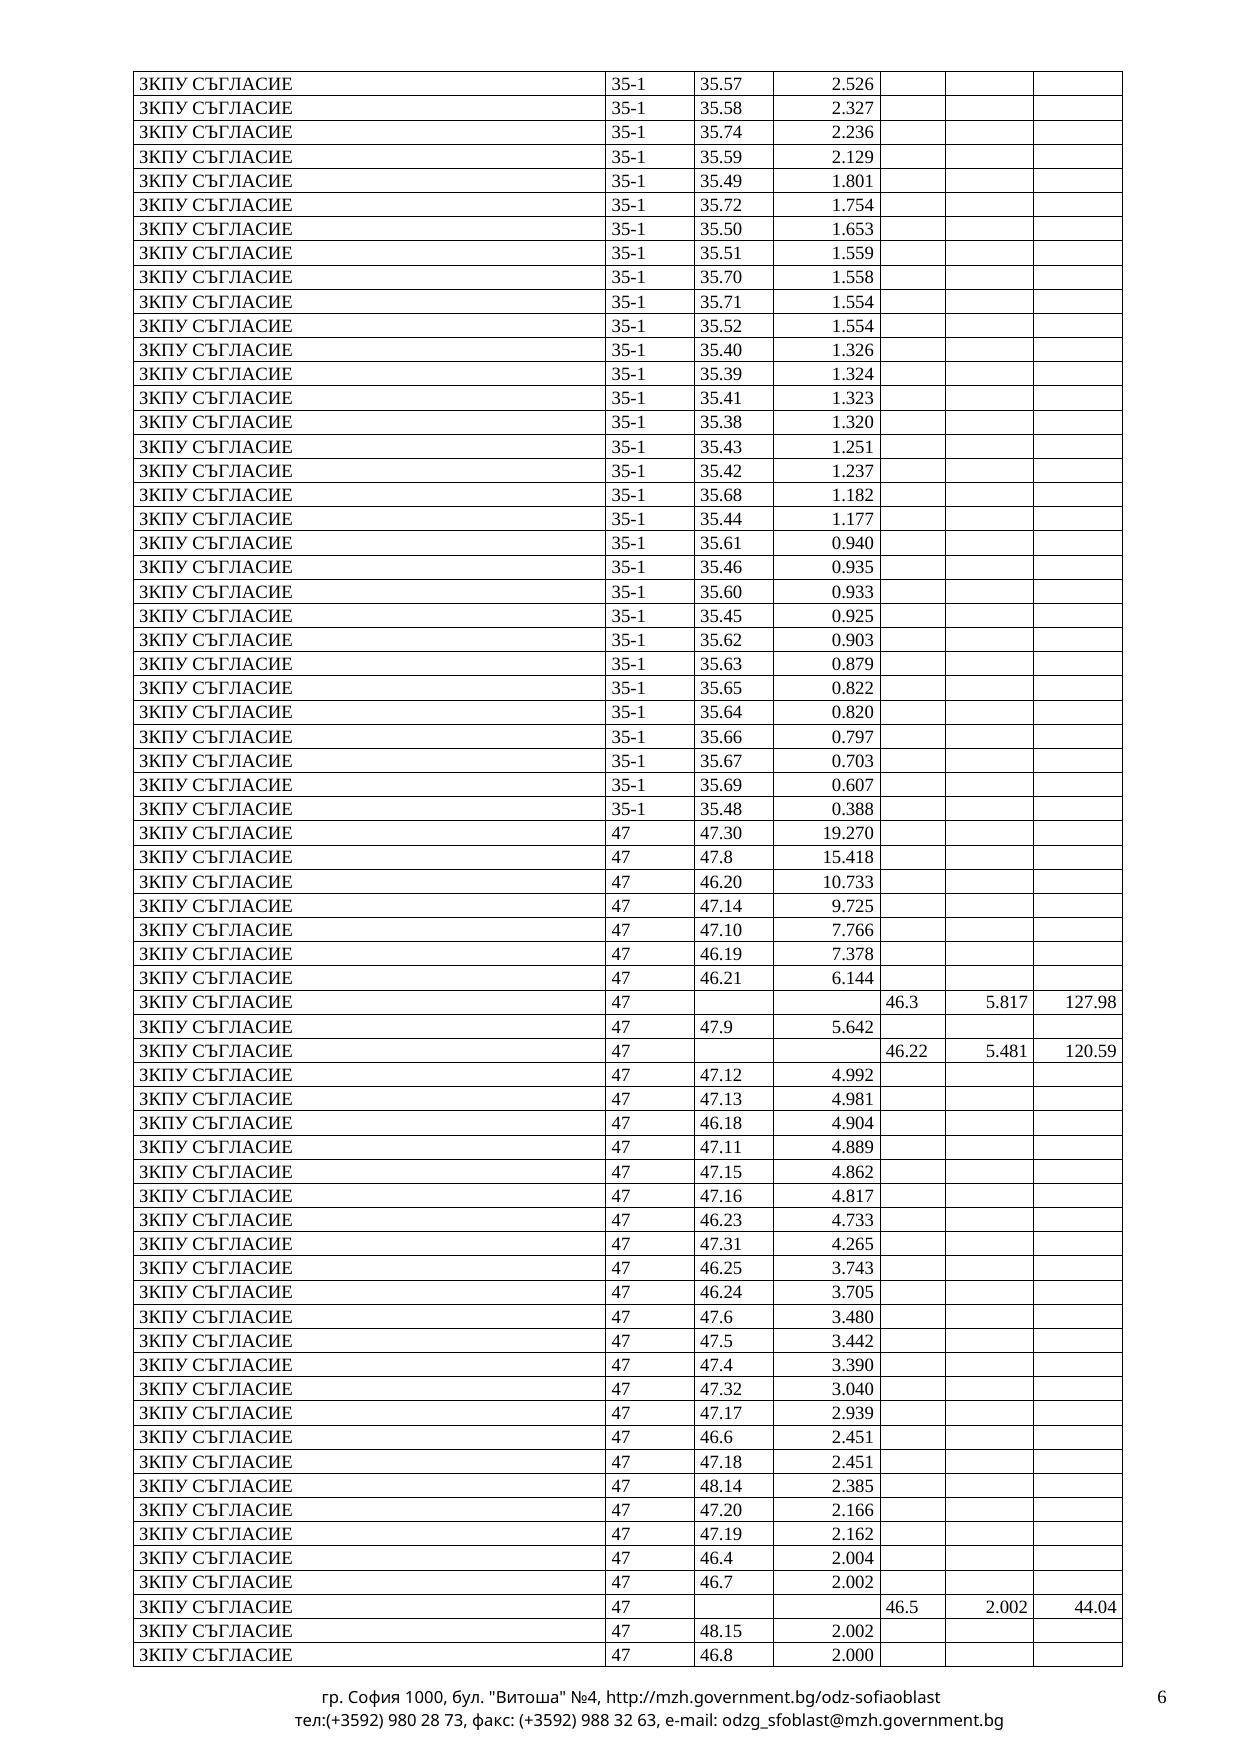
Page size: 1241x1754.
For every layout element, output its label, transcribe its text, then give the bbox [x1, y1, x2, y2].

table_cell 35-1 [606, 386, 694, 409]
table_cell [946, 1281, 1033, 1304]
table_cell 35.69 [695, 773, 773, 796]
table_cell [946, 1619, 1033, 1642]
table_cell [881, 773, 945, 796]
table_cell 47 [606, 1281, 694, 1304]
table_cell 1.653 [774, 217, 880, 240]
table_cell ЗКПУ СЪГЛАСИЕ [134, 531, 605, 554]
table_cell [1034, 1474, 1122, 1497]
table_cell 47.18 [695, 1450, 773, 1473]
table_cell [1034, 725, 1122, 748]
table_cell 35-1 [606, 169, 694, 192]
table_cell [946, 1329, 1033, 1352]
table_cell 35.41 [695, 386, 773, 409]
table_cell [1034, 652, 1122, 675]
table_cell [1034, 604, 1122, 627]
table_cell ЗКПУ СЪГЛАСИЕ [134, 241, 605, 264]
table_cell [946, 652, 1033, 675]
table_cell 35.44 [695, 507, 773, 530]
table_cell 35-1 [606, 556, 694, 579]
table_cell 127.98 [1034, 991, 1122, 1014]
table_cell [881, 797, 945, 820]
table_cell 35-1 [606, 797, 694, 820]
table_cell 0.703 [774, 749, 880, 772]
table_cell [946, 676, 1033, 699]
table_cell ЗКПУ СЪГЛАСИЕ [134, 991, 605, 1014]
table_cell [881, 1160, 945, 1183]
table_cell [881, 749, 945, 772]
table_cell [1034, 773, 1122, 796]
table_cell 44.04 [1034, 1595, 1122, 1618]
table_cell 47 [606, 1087, 694, 1110]
table_cell ЗКПУ СЪГЛАСИЕ [134, 580, 605, 603]
table_cell 35.61 [695, 531, 773, 554]
table_cell 120.59 [1034, 1039, 1122, 1062]
table_cell 47.32 [695, 1377, 773, 1400]
table_cell 47 [606, 1546, 694, 1569]
table_cell [881, 870, 945, 893]
table_cell 2.129 [774, 145, 880, 168]
table_cell 4.904 [774, 1111, 880, 1134]
table_cell [881, 145, 945, 168]
table_cell 46.24 [695, 1281, 773, 1304]
table_cell 2.162 [774, 1522, 880, 1545]
table_cell [1034, 169, 1122, 192]
table_cell [695, 991, 773, 1014]
table_cell ЗКПУ СЪГЛАСИЕ [134, 1232, 605, 1255]
table_cell 47 [606, 894, 694, 917]
table_cell 2.002 [946, 1595, 1033, 1618]
table_cell ЗКПУ СЪГЛАСИЕ [134, 556, 605, 579]
table_cell ЗКПУ СЪГЛАСИЕ [134, 1474, 605, 1497]
table_cell [881, 72, 945, 95]
table_cell [1034, 821, 1122, 844]
table_cell [1034, 411, 1122, 434]
table_cell 2.236 [774, 121, 880, 144]
table_cell ЗКПУ СЪГЛАСИЕ [134, 1329, 605, 1352]
table_cell [1034, 797, 1122, 820]
table_cell ЗКПУ СЪГЛАСИЕ [134, 1619, 605, 1642]
table_cell [881, 1305, 945, 1328]
table_cell [695, 1595, 773, 1618]
table_cell 2.327 [774, 96, 880, 119]
table_cell 35-1 [606, 193, 694, 216]
table_cell [774, 1595, 880, 1618]
table_cell [946, 1450, 1033, 1473]
table_cell [946, 314, 1033, 337]
table_cell [881, 1450, 945, 1473]
table_cell 2.004 [774, 1546, 880, 1569]
table_cell 47 [606, 1426, 694, 1449]
table_cell 1.251 [774, 435, 880, 458]
table_cell 35-1 [606, 773, 694, 796]
table_cell [881, 1015, 945, 1038]
table_cell ЗКПУ СЪГЛАСИЕ [134, 362, 605, 385]
table_cell 4.981 [774, 1087, 880, 1110]
table_cell ЗКПУ СЪГЛАСИЕ [134, 386, 605, 409]
table_cell 47 [606, 870, 694, 893]
table_cell 47.20 [695, 1498, 773, 1521]
table_cell 47 [606, 1305, 694, 1328]
table_cell [1034, 1643, 1122, 1666]
table_cell [946, 386, 1033, 409]
table_cell [1034, 556, 1122, 579]
table_cell [881, 676, 945, 699]
table_cell 47 [606, 942, 694, 965]
table_cell ЗКПУ СЪГЛАСИЕ [134, 145, 605, 168]
table_cell [1034, 507, 1122, 530]
table_cell [946, 1160, 1033, 1183]
table_cell 35.74 [695, 121, 773, 144]
table_cell 2.451 [774, 1450, 880, 1473]
table_cell [881, 1401, 945, 1424]
table_cell [1034, 145, 1122, 168]
table_cell [1034, 217, 1122, 240]
table_cell [1034, 1111, 1122, 1134]
table_cell ЗКПУ СЪГЛАСИЕ [134, 1571, 605, 1594]
table_cell [1034, 72, 1122, 95]
table_cell 5.642 [774, 1015, 880, 1038]
table_cell ЗКПУ СЪГЛАСИЕ [134, 1305, 605, 1328]
table_cell 1.324 [774, 362, 880, 385]
table_cell [1034, 96, 1122, 119]
table_cell [946, 1474, 1033, 1497]
table_cell ЗКПУ СЪГЛАСИЕ [134, 797, 605, 820]
table_cell 35-1 [606, 314, 694, 337]
table_cell [1034, 314, 1122, 337]
table_cell [946, 459, 1033, 482]
table_cell 35-1 [606, 217, 694, 240]
table_cell 1.326 [774, 338, 880, 361]
table_cell [881, 1643, 945, 1666]
table_cell 47 [606, 1571, 694, 1594]
table_cell [881, 386, 945, 409]
table_cell ЗКПУ СЪГЛАСИЕ [134, 846, 605, 869]
table_cell 2.002 [774, 1619, 880, 1642]
table_cell [1034, 966, 1122, 989]
table_cell [881, 966, 945, 989]
table_cell 47.9 [695, 1015, 773, 1038]
table_cell 0.388 [774, 797, 880, 820]
table_cell [881, 1111, 945, 1134]
table_cell [946, 1232, 1033, 1255]
table_cell [774, 1039, 880, 1062]
table_cell 7.766 [774, 918, 880, 941]
table_cell 35-1 [606, 701, 694, 724]
table_cell [946, 1643, 1033, 1666]
table_cell 35.43 [695, 435, 773, 458]
table_cell 35.57 [695, 72, 773, 95]
table_cell 1.320 [774, 411, 880, 434]
table_cell 35-1 [606, 121, 694, 144]
table_cell 1.554 [774, 290, 880, 313]
table_cell 35.42 [695, 459, 773, 482]
table_cell [946, 628, 1033, 651]
table_cell [946, 1063, 1033, 1086]
table_cell [1034, 1281, 1122, 1304]
table_cell ЗКПУ СЪГЛАСИЕ [134, 121, 605, 144]
table_cell 46.7 [695, 1571, 773, 1594]
table_cell 35.68 [695, 483, 773, 506]
table_cell 47 [606, 1522, 694, 1545]
table_cell [946, 701, 1033, 724]
table_cell 35.46 [695, 556, 773, 579]
table_cell [946, 435, 1033, 458]
table_cell 3.743 [774, 1256, 880, 1279]
table_cell ЗКПУ СЪГЛАСИЕ [134, 1256, 605, 1279]
table_cell [881, 1281, 945, 1304]
table_cell 4.992 [774, 1063, 880, 1086]
table_cell 47.19 [695, 1522, 773, 1545]
table_cell 2.385 [774, 1474, 880, 1497]
table_cell 3.040 [774, 1377, 880, 1400]
table_cell 47 [606, 1063, 694, 1086]
table_cell [881, 96, 945, 119]
table_cell [946, 290, 1033, 313]
table_cell [946, 169, 1033, 192]
table_cell [881, 1087, 945, 1110]
table_cell 46.25 [695, 1256, 773, 1279]
table_cell 35.39 [695, 362, 773, 385]
table_cell 0.879 [774, 652, 880, 675]
table_cell [946, 1111, 1033, 1134]
table_cell 1.177 [774, 507, 880, 530]
table_cell 47.13 [695, 1087, 773, 1110]
table_cell ЗКПУ СЪГЛАСИЕ [134, 1087, 605, 1110]
table_cell [1034, 1377, 1122, 1400]
table_cell [946, 1522, 1033, 1545]
table_cell ЗКПУ СЪГЛАСИЕ [134, 314, 605, 337]
table_cell ЗКПУ СЪГЛАСИЕ [134, 290, 605, 313]
table_cell [881, 1232, 945, 1255]
table_cell [881, 169, 945, 192]
table_cell [946, 1377, 1033, 1400]
table_cell 48.15 [695, 1619, 773, 1642]
table_cell [946, 1305, 1033, 1328]
table_cell [1034, 1160, 1122, 1183]
table_cell [881, 918, 945, 941]
table_cell [881, 942, 945, 965]
table_cell 35.51 [695, 241, 773, 264]
table_cell 47.6 [695, 1305, 773, 1328]
table_cell 3.705 [774, 1281, 880, 1304]
table_cell 7.378 [774, 942, 880, 965]
table_cell [946, 338, 1033, 361]
table_cell [881, 1208, 945, 1231]
table_cell [946, 531, 1033, 554]
table_cell 35.58 [695, 96, 773, 119]
table_cell 47 [606, 1039, 694, 1062]
table_cell ЗКПУ СЪГЛАСИЕ [134, 1208, 605, 1231]
table_cell [946, 121, 1033, 144]
table_cell [1034, 338, 1122, 361]
table_cell [1034, 1087, 1122, 1110]
table_cell ЗКПУ СЪГЛАСИЕ [134, 1498, 605, 1521]
table_cell ЗКПУ СЪГЛАСИЕ [134, 821, 605, 844]
table_cell [946, 193, 1033, 216]
table_cell [1034, 676, 1122, 699]
table_cell 35.62 [695, 628, 773, 651]
table_cell ЗКПУ СЪГЛАСИЕ [134, 918, 605, 941]
table_cell [695, 1039, 773, 1062]
table_cell [1034, 1401, 1122, 1424]
table_cell 35.65 [695, 676, 773, 699]
table_cell 46.20 [695, 870, 773, 893]
table_cell [1034, 362, 1122, 385]
table_cell [881, 1329, 945, 1352]
table_cell ЗКПУ СЪГЛАСИЕ [134, 1522, 605, 1545]
table_cell [881, 846, 945, 869]
table_cell 35-1 [606, 507, 694, 530]
table_cell [1034, 290, 1122, 313]
table_cell [1034, 1136, 1122, 1159]
table_cell ЗКПУ СЪГЛАСИЕ [134, 1377, 605, 1400]
table_cell [1034, 435, 1122, 458]
table_cell 46.8 [695, 1643, 773, 1666]
table_cell 47 [606, 1136, 694, 1159]
table_cell ЗКПУ СЪГЛАСИЕ [134, 72, 605, 95]
table_cell [1034, 846, 1122, 869]
table_cell [881, 628, 945, 651]
table_cell [946, 507, 1033, 530]
table_cell 35-1 [606, 145, 694, 168]
table_cell [946, 918, 1033, 941]
table_cell ЗКПУ СЪГЛАСИЕ [134, 217, 605, 240]
table_cell ЗКПУ СЪГЛАСИЕ [134, 1450, 605, 1473]
table_cell [881, 604, 945, 627]
table_cell [881, 290, 945, 313]
table_cell 47.10 [695, 918, 773, 941]
table_cell 46.19 [695, 942, 773, 965]
table_cell [881, 652, 945, 675]
table_cell 0.925 [774, 604, 880, 627]
table_cell 35-1 [606, 435, 694, 458]
table_cell 9.725 [774, 894, 880, 917]
table_cell [881, 580, 945, 603]
table_cell ЗКПУ СЪГЛАСИЕ [134, 1401, 605, 1424]
table_cell 2.002 [774, 1571, 880, 1594]
table_cell 0.933 [774, 580, 880, 603]
table_cell [946, 72, 1033, 95]
table_cell 4.817 [774, 1184, 880, 1207]
table_cell 46.6 [695, 1426, 773, 1449]
table_cell [881, 1546, 945, 1569]
table_cell 4.862 [774, 1160, 880, 1183]
table_cell [946, 821, 1033, 844]
table_cell 0.820 [774, 701, 880, 724]
table_cell 35-1 [606, 725, 694, 748]
table_cell 35.50 [695, 217, 773, 240]
table_cell 35.52 [695, 314, 773, 337]
table_cell [881, 1474, 945, 1497]
table_cell [881, 1498, 945, 1521]
table_cell [946, 1571, 1033, 1594]
table_cell 3.390 [774, 1353, 880, 1376]
table_cell [881, 121, 945, 144]
table_cell ЗКПУ СЪГЛАСИЕ [134, 193, 605, 216]
table_cell [1034, 1063, 1122, 1086]
table_cell 15.418 [774, 846, 880, 869]
table_cell [1034, 1015, 1122, 1038]
table_cell [881, 556, 945, 579]
table_cell 35.67 [695, 749, 773, 772]
table_cell [881, 435, 945, 458]
table_cell [881, 1522, 945, 1545]
table_cell 35.59 [695, 145, 773, 168]
table_cell [1034, 1232, 1122, 1255]
table_cell ЗКПУ СЪГЛАСИЕ [134, 1281, 605, 1304]
table_cell ЗКПУ СЪГЛАСИЕ [134, 96, 605, 119]
table_cell 35-1 [606, 266, 694, 289]
table_cell [881, 894, 945, 917]
table_cell [1034, 1329, 1122, 1352]
table_cell 47 [606, 1498, 694, 1521]
table_cell ЗКПУ СЪГЛАСИЕ [134, 169, 605, 192]
table_cell [1034, 1571, 1122, 1594]
table_cell 2.939 [774, 1401, 880, 1424]
table_cell 46.18 [695, 1111, 773, 1134]
table_cell [1034, 386, 1122, 409]
table_cell 47 [606, 1160, 694, 1183]
table_cell ЗКПУ СЪГЛАСИЕ [134, 773, 605, 796]
table_cell 47.14 [695, 894, 773, 917]
table_cell 48.14 [695, 1474, 773, 1497]
table_cell [1034, 894, 1122, 917]
table_cell 47 [606, 1232, 694, 1255]
table_cell [881, 1426, 945, 1449]
table_cell [946, 362, 1033, 385]
table_cell 35.40 [695, 338, 773, 361]
table_cell [946, 846, 1033, 869]
table_cell 35-1 [606, 96, 694, 119]
table_cell [881, 483, 945, 506]
table_cell 35.45 [695, 604, 773, 627]
table_cell 5.817 [946, 991, 1033, 1014]
table_cell 2.000 [774, 1643, 880, 1666]
table_cell 35-1 [606, 580, 694, 603]
table_cell ЗКПУ СЪГЛАСИЕ [134, 942, 605, 965]
table_cell [1034, 580, 1122, 603]
table_cell ЗКПУ СЪГЛАСИЕ [134, 1643, 605, 1666]
table_cell 46.21 [695, 966, 773, 989]
table_cell [946, 241, 1033, 264]
table_cell 2.526 [774, 72, 880, 95]
table_cell [946, 1498, 1033, 1521]
table_cell 35-1 [606, 749, 694, 772]
table_cell 47.31 [695, 1232, 773, 1255]
table_cell ЗКПУ СЪГЛАСИЕ [134, 1160, 605, 1183]
table_cell ЗКПУ СЪГЛАСИЕ [134, 749, 605, 772]
table_cell 46.5 [881, 1595, 945, 1618]
table_cell 47 [606, 966, 694, 989]
table_cell [1034, 1522, 1122, 1545]
table_cell [1034, 241, 1122, 264]
table_cell [1034, 121, 1122, 144]
table_cell 1.323 [774, 386, 880, 409]
table_cell 47 [606, 1208, 694, 1231]
table_cell 1.554 [774, 314, 880, 337]
table_cell [946, 1256, 1033, 1279]
table_cell ЗКПУ СЪГЛАСИЕ [134, 966, 605, 989]
table_cell 4.889 [774, 1136, 880, 1159]
table_cell [1034, 459, 1122, 482]
table_cell ЗКПУ СЪГЛАСИЕ [134, 676, 605, 699]
table_cell [1034, 749, 1122, 772]
table_cell 47.11 [695, 1136, 773, 1159]
table_cell 47 [606, 1329, 694, 1352]
table_cell 35.66 [695, 725, 773, 748]
table_cell 35-1 [606, 604, 694, 627]
table_cell ЗКПУ СЪГЛАСИЕ [134, 266, 605, 289]
table_cell 47 [606, 1353, 694, 1376]
table_cell 47 [606, 1015, 694, 1038]
table_cell 47.12 [695, 1063, 773, 1086]
table_cell 35.38 [695, 411, 773, 434]
table_cell 1.558 [774, 266, 880, 289]
table_cell [881, 459, 945, 482]
table_cell [1034, 1546, 1122, 1569]
table_cell [1034, 1256, 1122, 1279]
table_cell 2.451 [774, 1426, 880, 1449]
table_cell 47 [606, 1619, 694, 1642]
table_cell 47 [606, 1377, 694, 1400]
table_cell ЗКПУ СЪГЛАСИЕ [134, 652, 605, 675]
table_cell 1.237 [774, 459, 880, 482]
table_cell 47.15 [695, 1160, 773, 1183]
table_cell [1034, 628, 1122, 651]
table_cell ЗКПУ СЪГЛАСИЕ [134, 1015, 605, 1038]
table_cell ЗКПУ СЪГЛАСИЕ [134, 870, 605, 893]
table_cell [881, 1571, 945, 1594]
table_cell [1034, 942, 1122, 965]
table_cell [1034, 918, 1122, 941]
table_cell [1034, 1450, 1122, 1473]
table_cell [881, 507, 945, 530]
table_cell 1.801 [774, 169, 880, 192]
table_cell [881, 1063, 945, 1086]
table_cell [946, 556, 1033, 579]
table_cell 35-1 [606, 628, 694, 651]
table_cell 0.940 [774, 531, 880, 554]
table_cell 35-1 [606, 411, 694, 434]
table_cell [946, 870, 1033, 893]
table_cell 2.166 [774, 1498, 880, 1521]
table_cell 35-1 [606, 652, 694, 675]
table_cell ЗКПУ СЪГЛАСИЕ [134, 338, 605, 361]
table_cell [946, 966, 1033, 989]
table_cell ЗКПУ СЪГЛАСИЕ [134, 435, 605, 458]
table_cell 0.607 [774, 773, 880, 796]
table_cell [881, 314, 945, 337]
table_cell ЗКПУ СЪГЛАСИЕ [134, 1426, 605, 1449]
table_cell ЗКПУ СЪГЛАСИЕ [134, 628, 605, 651]
table_cell 47 [606, 1184, 694, 1207]
table_cell 0.797 [774, 725, 880, 748]
table_cell [946, 894, 1033, 917]
table_cell [881, 338, 945, 361]
table_cell 35.63 [695, 652, 773, 675]
table_cell 47.16 [695, 1184, 773, 1207]
table_cell 4.733 [774, 1208, 880, 1231]
table_cell 46.22 [881, 1039, 945, 1062]
table_cell 35-1 [606, 290, 694, 313]
table_cell [946, 145, 1033, 168]
table_cell 3.442 [774, 1329, 880, 1352]
table_cell [946, 1353, 1033, 1376]
table_cell ЗКПУ СЪГЛАСИЕ [134, 483, 605, 506]
table_cell 35.49 [695, 169, 773, 192]
table_cell [1034, 870, 1122, 893]
table_cell [946, 580, 1033, 603]
table_cell [881, 362, 945, 385]
table_cell 3.480 [774, 1305, 880, 1328]
table_cell [1034, 483, 1122, 506]
table_cell ЗКПУ СЪГЛАСИЕ [134, 701, 605, 724]
table_cell 47.4 [695, 1353, 773, 1376]
table_cell 5.481 [946, 1039, 1033, 1062]
table_cell 0.822 [774, 676, 880, 699]
table_cell [1034, 266, 1122, 289]
table_cell [946, 1208, 1033, 1231]
table_cell [1034, 1498, 1122, 1521]
table_cell [946, 942, 1033, 965]
table_cell 35.60 [695, 580, 773, 603]
table_cell 1.754 [774, 193, 880, 216]
table_cell [1034, 193, 1122, 216]
table_cell ЗКПУ СЪГЛАСИЕ [134, 459, 605, 482]
table_cell 35-1 [606, 338, 694, 361]
table_cell [1034, 1619, 1122, 1642]
table_cell [1034, 701, 1122, 724]
table_cell [946, 266, 1033, 289]
table_cell ЗКПУ СЪГЛАСИЕ [134, 1353, 605, 1376]
table_cell 35-1 [606, 72, 694, 95]
table_cell 0.935 [774, 556, 880, 579]
table_cell 35.70 [695, 266, 773, 289]
table_cell [946, 1087, 1033, 1110]
table_cell ЗКПУ СЪГЛАСИЕ [134, 1111, 605, 1134]
table_cell 1.559 [774, 241, 880, 264]
table_cell 47 [606, 1474, 694, 1497]
table_cell 35-1 [606, 241, 694, 264]
table_cell 35-1 [606, 483, 694, 506]
table_cell 0.903 [774, 628, 880, 651]
table_cell 47 [606, 1450, 694, 1473]
table_cell 46.3 [881, 991, 945, 1014]
table_cell 47.8 [695, 846, 773, 869]
table_cell [881, 1619, 945, 1642]
table_cell 35.72 [695, 193, 773, 216]
table_cell ЗКПУ СЪГЛАСИЕ [134, 1063, 605, 1086]
table_cell 4.265 [774, 1232, 880, 1255]
table_cell [1034, 1426, 1122, 1449]
table_cell [881, 1353, 945, 1376]
table_cell [881, 821, 945, 844]
table_cell [881, 1184, 945, 1207]
table_cell ЗКПУ СЪГЛАСИЕ [134, 725, 605, 748]
table_cell 47.30 [695, 821, 773, 844]
table_cell [881, 531, 945, 554]
table_cell [946, 1426, 1033, 1449]
table_cell [881, 1136, 945, 1159]
table_cell [881, 266, 945, 289]
table_cell 35.64 [695, 701, 773, 724]
table_cell 19.270 [774, 821, 880, 844]
table_cell ЗКПУ СЪГЛАСИЕ [134, 1184, 605, 1207]
table_cell 35.71 [695, 290, 773, 313]
table_cell 47 [606, 846, 694, 869]
table_cell 47 [606, 918, 694, 941]
table_cell 46.4 [695, 1546, 773, 1569]
table_cell [946, 96, 1033, 119]
table_cell [881, 1377, 945, 1400]
table_cell [946, 411, 1033, 434]
table_cell 47 [606, 1111, 694, 1134]
table_cell ЗКПУ СЪГЛАСИЕ [134, 507, 605, 530]
table_cell 47 [606, 1595, 694, 1618]
table_cell 47 [606, 821, 694, 844]
table_cell [946, 749, 1033, 772]
table_cell [946, 483, 1033, 506]
table_cell [881, 411, 945, 434]
table_cell 35-1 [606, 531, 694, 554]
table_cell 47 [606, 1643, 694, 1666]
table_cell 10.733 [774, 870, 880, 893]
table_cell [946, 1136, 1033, 1159]
table_cell 35-1 [606, 676, 694, 699]
table_cell [1034, 1208, 1122, 1231]
table_cell [946, 725, 1033, 748]
table_cell 47 [606, 1401, 694, 1424]
table_cell [1034, 531, 1122, 554]
table_cell [946, 1184, 1033, 1207]
table_cell [946, 773, 1033, 796]
table_cell [1034, 1305, 1122, 1328]
table_cell [946, 217, 1033, 240]
table_cell ЗКПУ СЪГЛАСИЕ [134, 1546, 605, 1569]
table_cell 6.144 [774, 966, 880, 989]
table_cell [946, 604, 1033, 627]
table_cell ЗКПУ СЪГЛАСИЕ [134, 1595, 605, 1618]
table_cell ЗКПУ СЪГЛАСИЕ [134, 1039, 605, 1062]
table_cell [881, 725, 945, 748]
table_cell [881, 701, 945, 724]
table_cell 47.17 [695, 1401, 773, 1424]
table_cell [774, 991, 880, 1014]
table_cell [946, 1401, 1033, 1424]
table_cell [1034, 1353, 1122, 1376]
table_cell [881, 193, 945, 216]
table_cell 47 [606, 1256, 694, 1279]
table_cell [881, 241, 945, 264]
table_cell 47 [606, 991, 694, 1014]
table_cell ЗКПУ СЪГЛАСИЕ [134, 604, 605, 627]
table_cell 46.23 [695, 1208, 773, 1231]
table_cell 47.5 [695, 1329, 773, 1352]
table_cell 35.48 [695, 797, 773, 820]
table_cell 35-1 [606, 362, 694, 385]
table_cell [1034, 1184, 1122, 1207]
table_cell [946, 797, 1033, 820]
table_cell [946, 1546, 1033, 1569]
table_cell ЗКПУ СЪГЛАСИЕ [134, 894, 605, 917]
table_cell ЗКПУ СЪГЛАСИЕ [134, 1136, 605, 1159]
table_cell [881, 1256, 945, 1279]
table_cell [881, 217, 945, 240]
table_cell 1.182 [774, 483, 880, 506]
table_cell ЗКПУ СЪГЛАСИЕ [134, 411, 605, 434]
table_cell [946, 1015, 1033, 1038]
table_cell 35-1 [606, 459, 694, 482]
